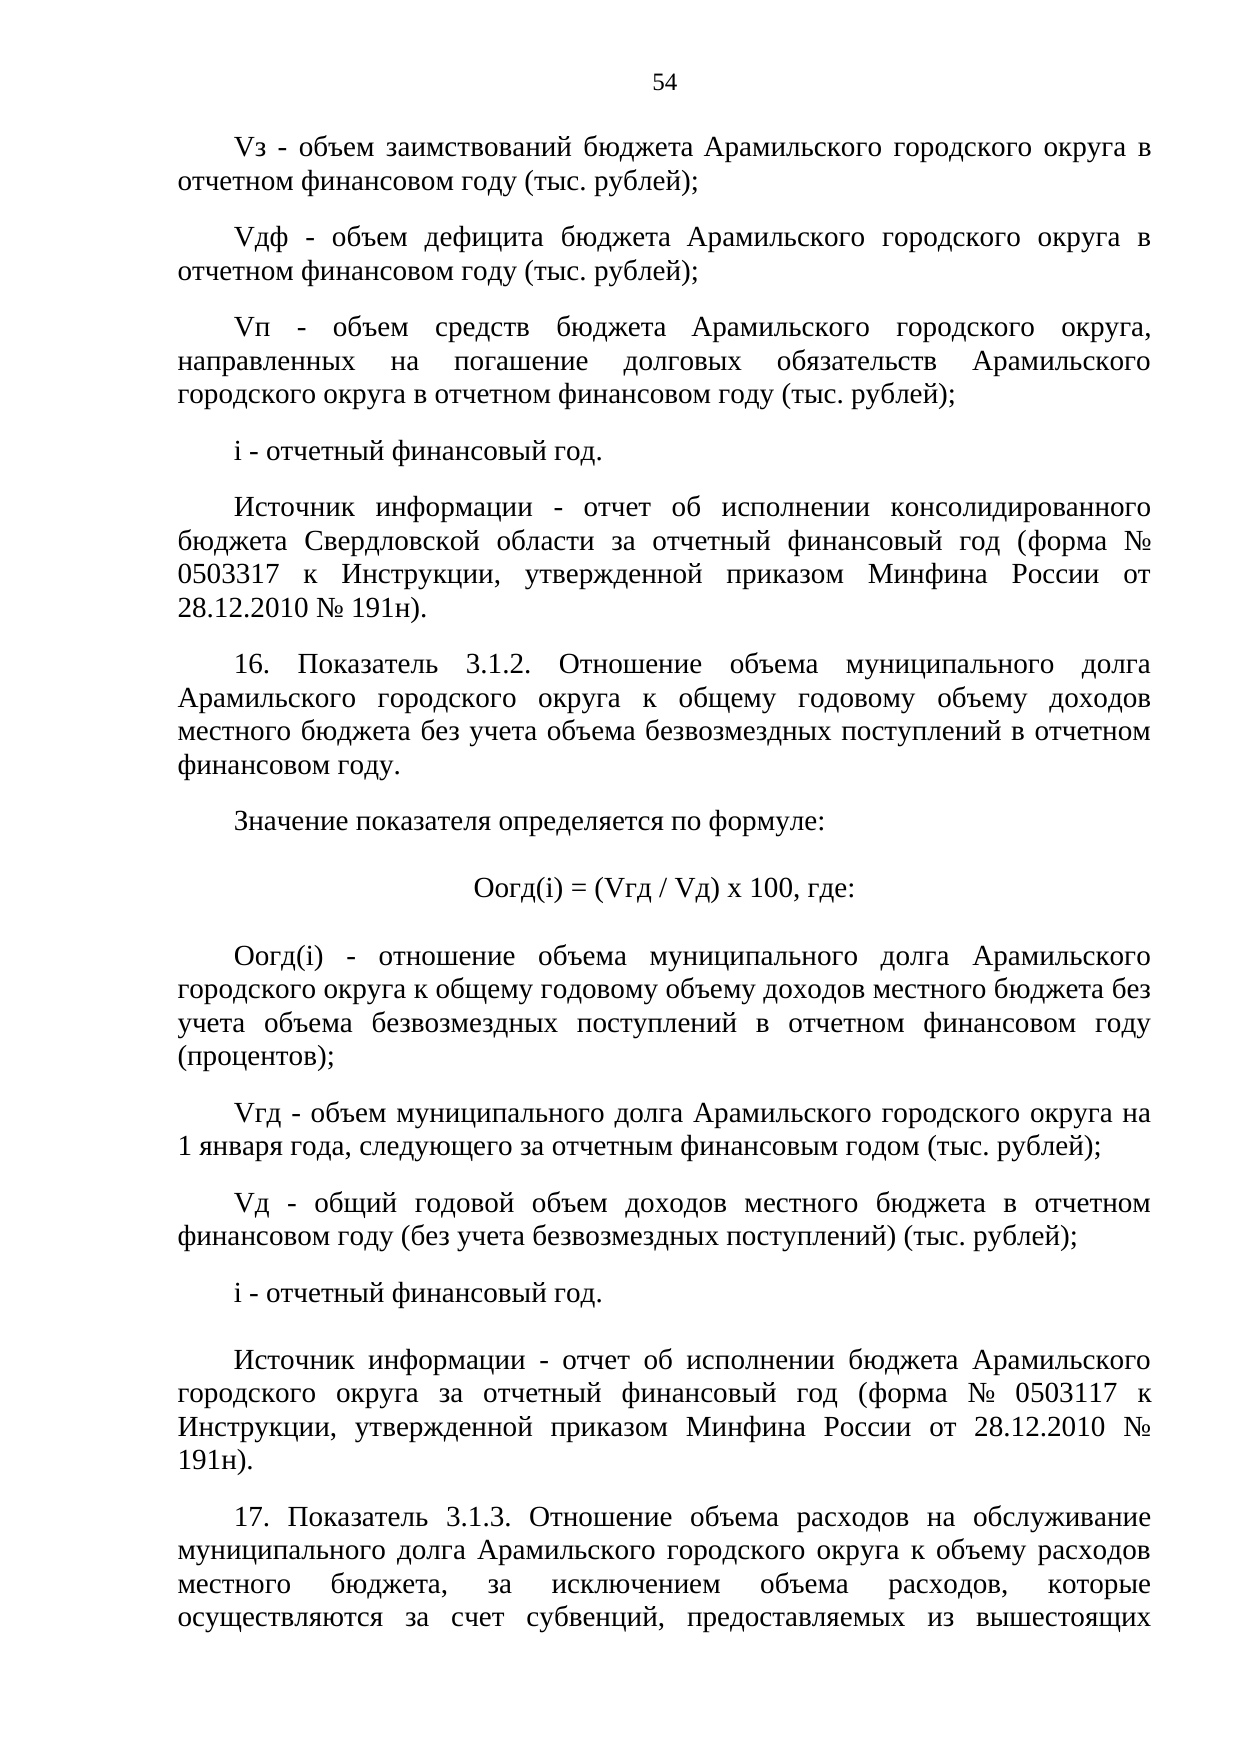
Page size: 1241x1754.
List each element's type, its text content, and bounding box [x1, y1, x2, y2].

text 16. Показатель 3.1.2. Отношение объема муниципального долга Арамильского городского округа к общему годовому объему доходов местного бюджета без учета объема безвозмездных поступлений в отчетном финансовом году. [177, 646, 1152, 781]
text Значение показателя определяется по формуле: [177, 803, 1152, 837]
text Vд - общий годовой объем доходов местного бюджета в отчетном финансовом году (без учета безвозмездных поступлений) (тыс. рублей); [177, 1185, 1152, 1252]
text i - отчетный финансовый год. [177, 433, 1152, 466]
text i - отчетный финансовый год. [177, 1275, 1152, 1308]
text Vп - объем средств бюджета Арамильского городского округа, направленных на погашение долговых обязательств Арамильского городского округа в отчетном финансовом году (тыс. рублей); [177, 309, 1152, 410]
text Vз - объем заимствований бюджета Арамильского городского округа в отчетном финансовом году (тыс. рублей); [177, 129, 1152, 196]
text Оогд(i) = (Vгд / Vд) x 100, где: [177, 871, 1152, 904]
text Vгд - объем муниципального долга Арамильского городского округа на 1 января года, следующего за отчетным финансовым годом (тыс. рублей); [177, 1095, 1152, 1162]
text Источник информации - отчет об исполнении бюджета Арамильского городского округа за отчетный финансовый год (форма № 0503117 к Инструкции, утвержденной приказом Минфина России от 28.12.2010 № 191н). [177, 1342, 1152, 1476]
text Источник информации - отчет об исполнении консолидированного бюджета Свердловской области за отчетный финансовый год (форма № 0503317 к Инструкции, утвержденной приказом Минфина России от 28.12.2010 № 191н). [177, 489, 1152, 623]
text Оогд(i) - отношение объема муниципального долга Арамильского городского округа к общему годовому объему доходов местного бюджета без учета объема безвозмездных поступлений в отчетном финансовом году (процентов); [177, 938, 1152, 1072]
text Vдф - объем дефицита бюджета Арамильского городского округа в отчетном финансовом году (тыс. рублей); [177, 219, 1152, 286]
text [177, 1499, 1152, 1633]
